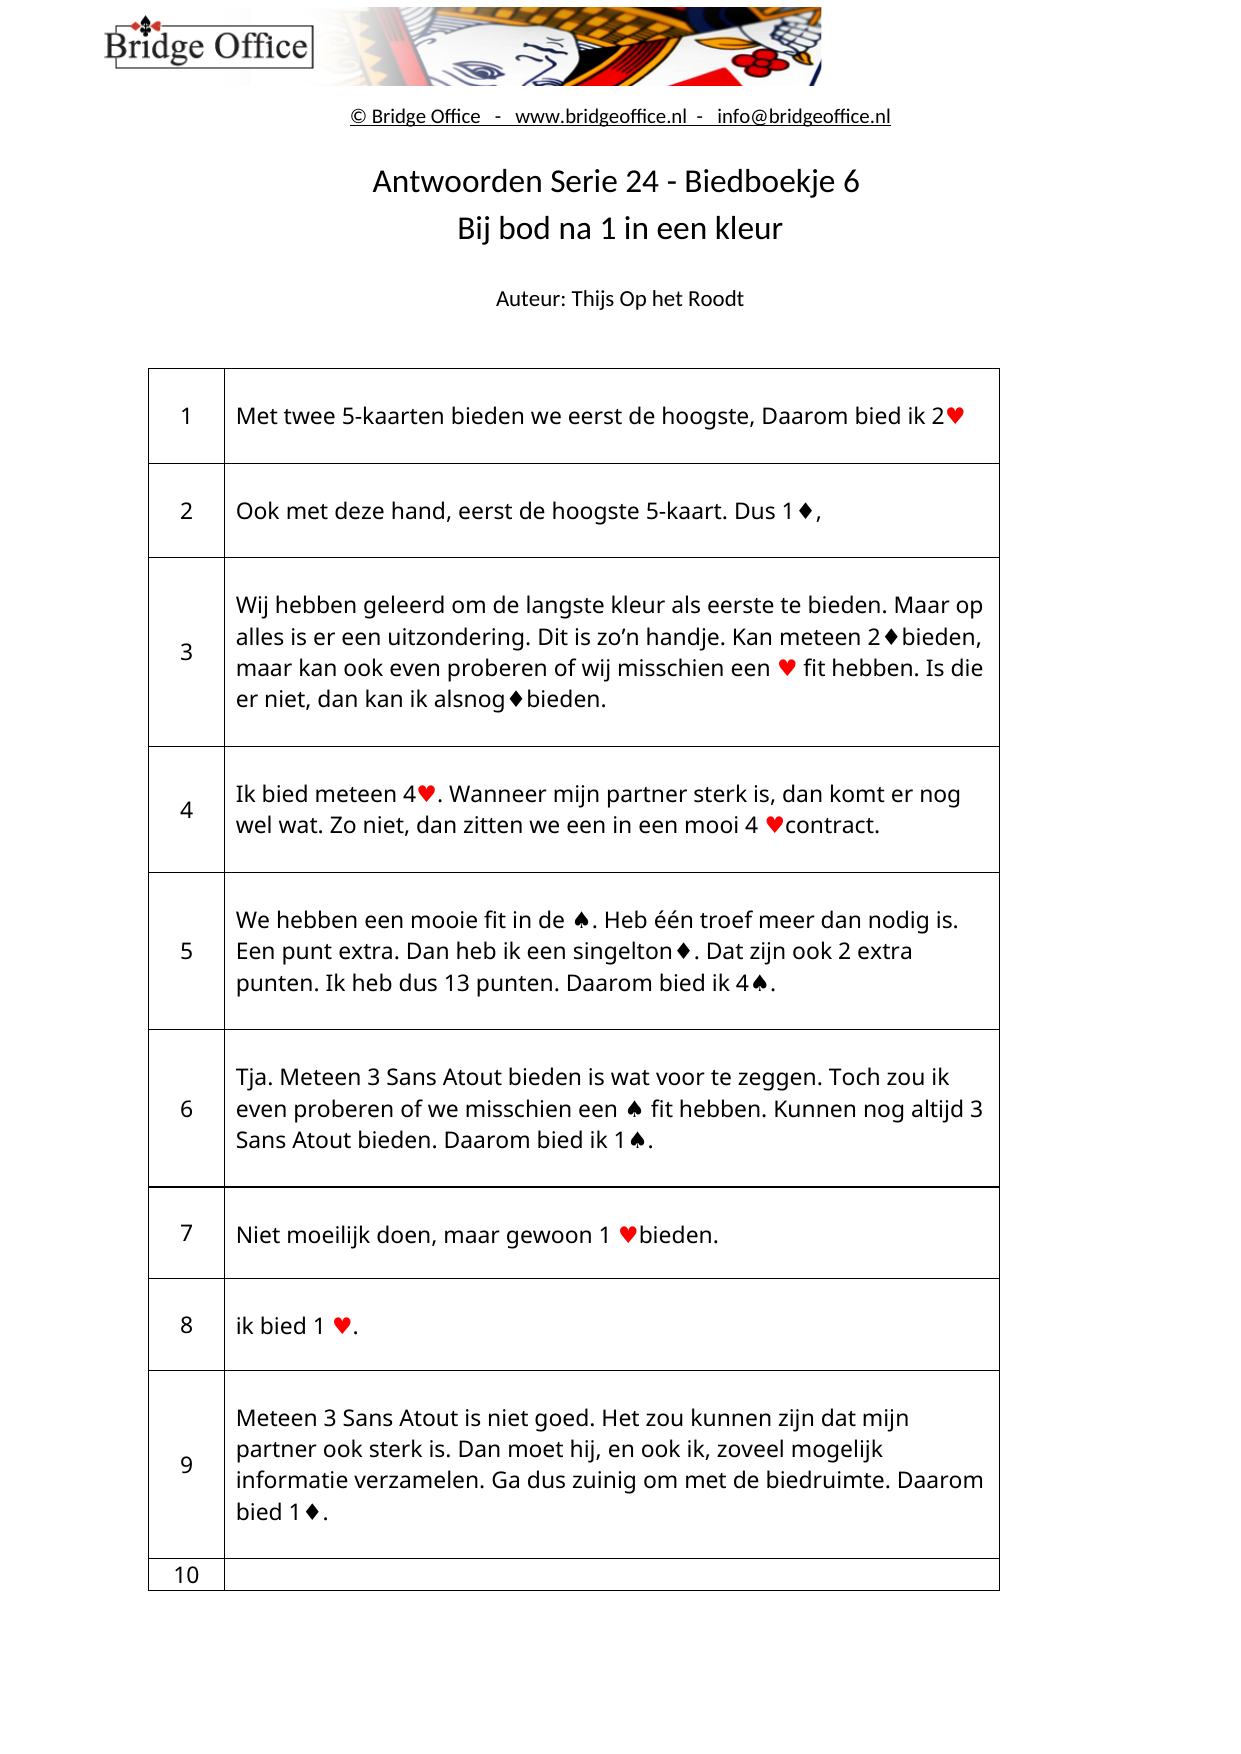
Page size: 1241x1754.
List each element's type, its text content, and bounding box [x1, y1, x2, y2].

table_cell Ook met deze hand, eerst de hoogste 5-kaart. Dus 1, [225, 464, 999, 557]
table_cell 10 [149, 1559, 224, 1590]
table_cell ik bied 1 . [225, 1279, 999, 1369]
table_header Met twee 5-kaarten bieden we eerst de hoogste, Daarom bied ik 2 [225, 369, 999, 462]
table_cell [225, 1559, 999, 1590]
table_header 1 [149, 369, 224, 462]
picture [77, 7, 821, 85]
table_cell Tja. Meteen 3 Sans Atout bieden is wat voor te zeggen. Toch zou ik even proberen of we misschien een fit hebben. Kunnen nog altijd 3 Sans Atout bieden. Daarom bied ik 1. [225, 1030, 999, 1186]
table_cell Ik bied meteen 4. Wanneer mijn partner sterk is, dan komt er nog wel wat. Zo niet, dan zitten we een in een mooi 4 contract. [225, 747, 999, 872]
table_cell 2 [149, 464, 224, 557]
table_cell 7 [149, 1188, 224, 1278]
table_cell 8 [149, 1279, 224, 1369]
table_cell Niet moeilijk doen, maar gewoon 1 bieden. [225, 1188, 999, 1278]
table_cell Wij hebben geleerd om de langste kleur als eerste te bieden. Maar op alles is er een uitzondering. Dit is zo’n handje. Kan meteen 2bieden, maar kan ook even proberen of wij misschien een fit hebben. Is die er niet, dan kan ik alsnogbieden. [225, 558, 999, 746]
table_cell 3 [149, 558, 224, 746]
table_cell 5 [149, 873, 224, 1029]
text Auteur: Thijs Op het Roodt [148, 284, 1093, 312]
table_cell 4 [149, 747, 224, 872]
table_cell Meteen 3 Sans Atout is niet goed. Het zou kunnen zijn dat mijn partner ook sterk is. Dan moet hij, en ook ik, zoveel mogelijk informatie verzamelen. Ga dus zuinig om met de biedruimte. Daarom bied 1. [225, 1371, 999, 1558]
text Antwoorden Serie 24 - Biedboekje 6 Bij bod na 1 in een kleur [148, 161, 1093, 280]
table_cell We hebben een mooie fit in de . Heb één troef meer dan nodig is. Een punt extra. Dan heb ik een singelton. Dat zijn ook 2 extra punten. Ik heb dus 13 punten. Daarom bied ik 4. [225, 873, 999, 1029]
table_cell 9 [149, 1371, 224, 1558]
table_cell 6 [149, 1030, 224, 1186]
